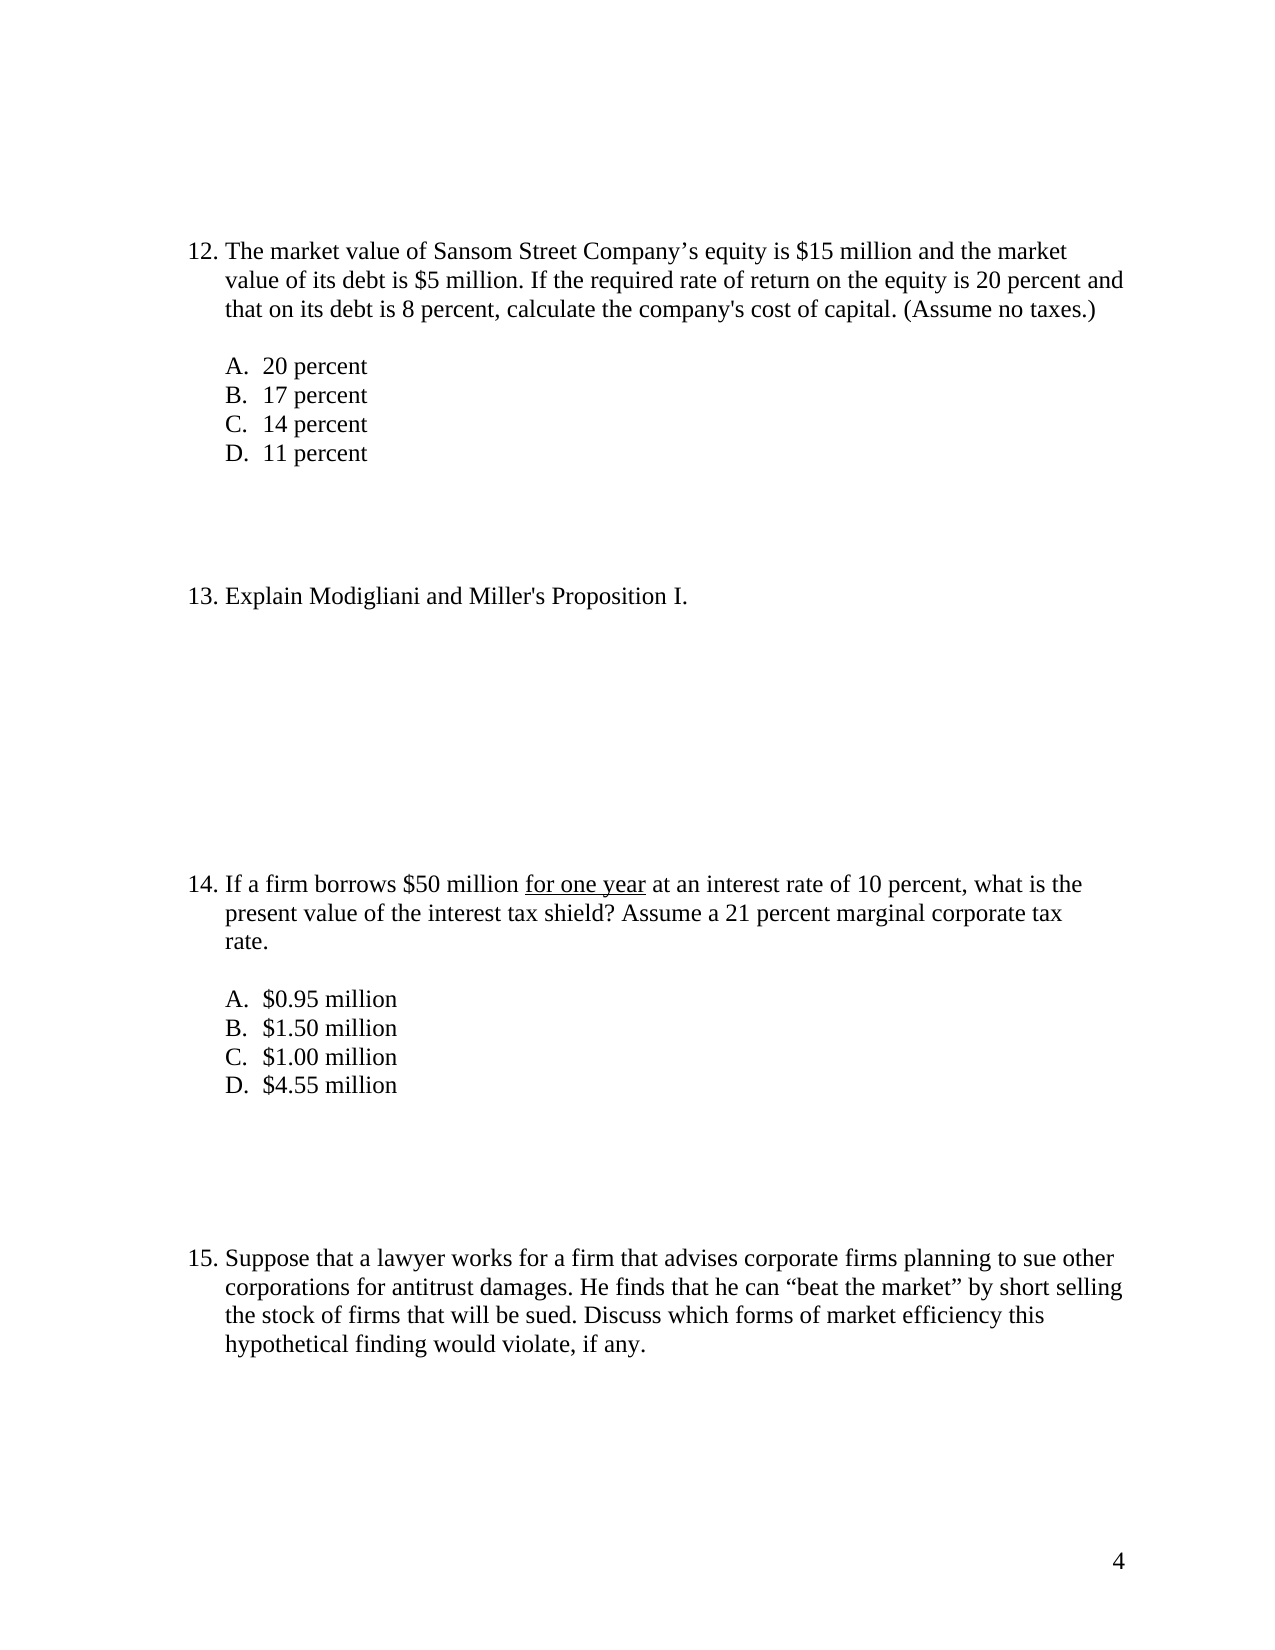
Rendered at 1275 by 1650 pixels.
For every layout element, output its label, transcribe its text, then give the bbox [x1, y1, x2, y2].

list $4.55 million [225, 1070, 1135, 1099]
list $0.95 million [225, 984, 1135, 1013]
list 11 percent [225, 438, 1135, 466]
list The market value of Sansom Street Company’s equity is $15 million and the market value of its debt is $5 million. If the required rate of return on the equity is 20 percent and that on its debt is 8 percent, calculate the company's cost of capital. (Assume no taxes.) [187, 236, 1123, 323]
list 17 percent [225, 380, 1135, 409]
list $1.00 million [225, 1042, 1135, 1070]
list 14 percent [225, 409, 1135, 438]
list Suppose that a lawyer works for a firm that advises corporate firms planning to sue other corporations for antitrust damages. He finds that he can “beat the market” by short selling the stock of firms that will be sued. Discuss which forms of market efficiency this hypothetical finding would violate, if any. [187, 1243, 1123, 1358]
list Explain Modigliani and Miller's Proposition I. [187, 581, 1135, 610]
list If a firm borrows $50 million for one year at an interest rate of 10 percent, what is the present value of the interest tax shield? Assume a 21 percent marginal corporate tax rate. [187, 869, 1113, 955]
list $1.50 million [225, 1013, 1135, 1041]
list 20 percent [225, 351, 1135, 380]
